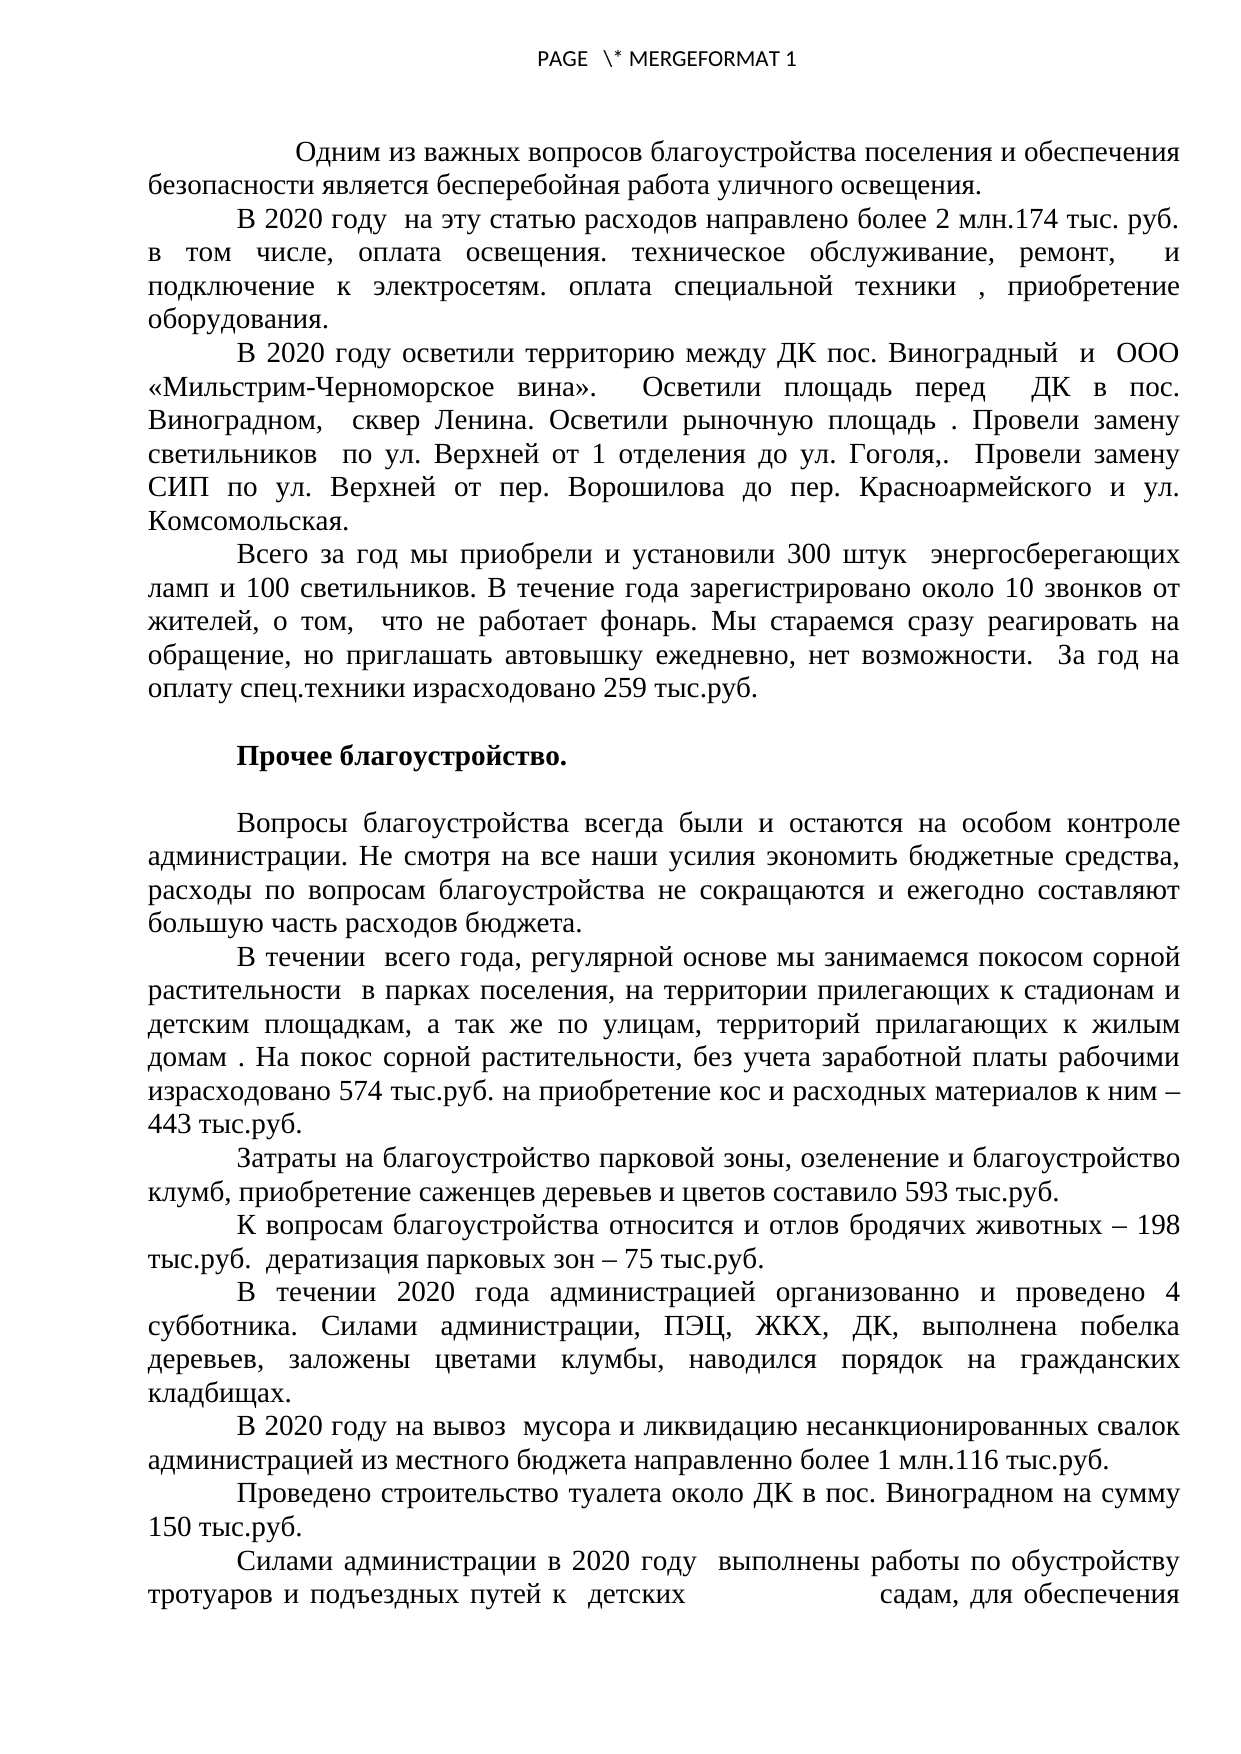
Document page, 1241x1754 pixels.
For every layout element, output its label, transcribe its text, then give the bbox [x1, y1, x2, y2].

text К вопросам благоустройства относится и отлов бродячих животных – 198 тыс.руб. дератизация парковых зон – 75 тыс.руб. [148, 1207, 1181, 1274]
text Всего за год мы приобрели и установили 300 штук энергосберегающих ламп и 100 светильников. В течение года зарегистрировано около 10 звонков от жителей, о том, что не работает фонарь. Мы стараемся сразу реагировать на обращение, но приглашать автовышку ежедневно, нет возможности. За год на оплату спец.техники израсходовано 259 тыс.руб. [148, 536, 1181, 704]
text Проведено строительство туалета около ДК в пос. Виноградном на сумму 150 тыс.руб. [148, 1476, 1181, 1543]
text В 2020 году на эту статью расходов направлено более 2 млн.174 тыс. руб. в том числе, оплата освещения. техническое обслуживание, ремонт, и подключение к электросетям. оплата специальной техники , приобретение оборудования. [148, 201, 1181, 335]
text В 2020 году на вывоз мусора и ликвидацию несанкционированных свалок администрацией из местного бюджета направленно более 1 млн.116 тыс.руб. [148, 1408, 1181, 1476]
text В течении всего года, регулярной основе мы занимаемся покосом сорной растительности в парках поселения, на территории прилегающих к стадионам и детским площадкам, а так же по улицам, территорий прилагающих к жилым домам . На покос сорной растительности, без учета заработной платы рабочими израсходовано 574 тыс.руб. на приобретение кос и расходных материалов к ним – 443 тыс.руб. [148, 939, 1181, 1140]
text Затраты на благоустройство парковой зоны, озеленение и благоустройство клумб, приобретение саженцев деревьев и цветов составило 593 тыс.руб. [148, 1140, 1181, 1207]
text В 2020 году осветили территорию между ДК пос. Виноградный и ООО «Мильстрим-Черноморское вина». Осветили площадь перед ДК в пос. Виноградном, сквер Ленина. Осветили рыночную площадь . Провели замену светильников по ул. Верхней от 1 отделения до ул. Гоголя,. Провели замену СИП по ул. Верхней от пер. Ворошилова до пер. Красноармейского и ул. Комсомольская. [148, 335, 1181, 536]
text В течении 2020 года администрацией организованно и проведено 4 субботника. Силами администрации, ПЭЦ, ЖКХ, ДК, выполнена побелка деревьев, заложены цветами клумбы, наводился порядок на гражданских кладбищах. [148, 1274, 1181, 1408]
text Одним из важных вопросов благоустройства поселения и обеспечения безопасности является бесперебойная работа уличного освещения. [148, 134, 1181, 201]
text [148, 1543, 1181, 1610]
text Вопросы благоустройства всегда были и остаются на особом контроле администрации. Не смотря на все наши усилия экономить бюджетные средства, расходы по вопросам благоустройства не сокращаются и ежегодно составляют большую часть расходов бюджета. [148, 805, 1181, 939]
text Прочее благоустройство. [148, 738, 1181, 771]
